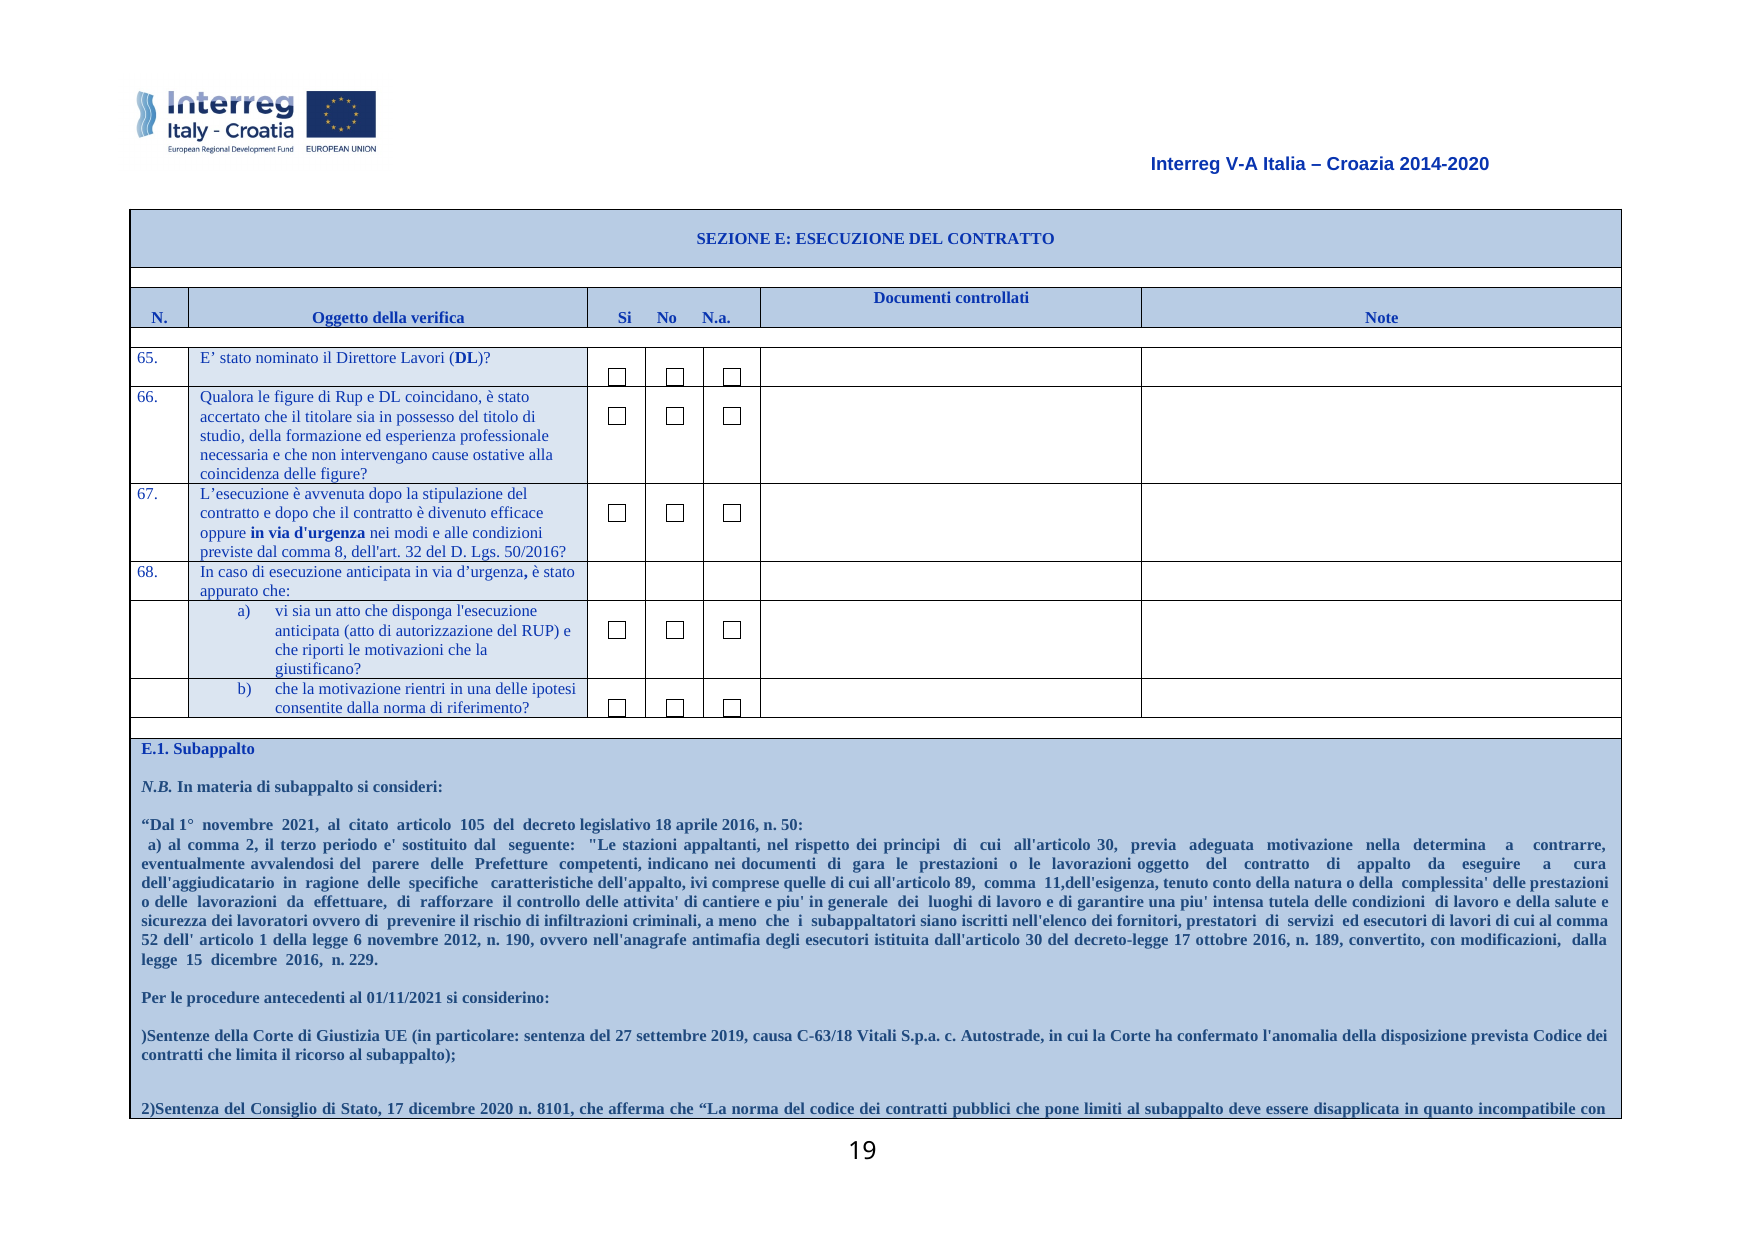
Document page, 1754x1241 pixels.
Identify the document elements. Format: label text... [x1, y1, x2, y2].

table_cell [646, 601, 703, 678]
table_cell [646, 348, 703, 386]
picture [118, 73, 394, 171]
table_cell che la motivazione rientri in una delle ipotesi consentite dalla norma di riferimento? [189, 679, 587, 717]
table_cell [1142, 679, 1621, 717]
table_cell [1142, 484, 1621, 561]
table_cell Qualora le figure di Rup e DL coincidano, è stato accertato che il titolare sia in possesso del titolo di studio, della formazione ed esperienza professionale necessaria e che non intervengano cause ostative alla coincidenza delle figure? [189, 387, 587, 483]
table_cell Note [1142, 288, 1621, 327]
table_cell [761, 679, 1141, 717]
table_cell [588, 601, 645, 678]
table_cell E’ stato nominato il Direttore Lavori (DL)? [189, 348, 587, 386]
table_cell [704, 562, 760, 600]
table_cell In caso di esecuzione anticipata in via d’urgenza, è stato appurato che: [189, 562, 587, 600]
table_cell [646, 562, 703, 600]
table_header SEZIONE E: ESECUZIONE DEL CONTRATTO [131, 210, 1621, 267]
table_cell [704, 679, 760, 717]
table_cell [704, 484, 760, 561]
table_cell [761, 387, 1141, 483]
table_cell [588, 387, 645, 483]
table_cell [646, 679, 703, 717]
table_cell [588, 679, 645, 717]
table_cell [1142, 387, 1621, 483]
table_cell [704, 387, 760, 483]
table_cell N. [131, 288, 188, 327]
table_cell [131, 679, 188, 717]
table_cell [131, 562, 188, 600]
table_cell [1142, 562, 1621, 600]
table_cell [131, 601, 188, 678]
table_cell [131, 718, 1621, 737]
table_cell [761, 601, 1141, 678]
table_cell [761, 562, 1141, 600]
table_cell Documenti controllati [761, 288, 1141, 327]
table_cell [646, 484, 703, 561]
table_cell [588, 484, 645, 561]
table_cell [588, 562, 645, 600]
table_cell [1142, 348, 1621, 386]
table_cell [131, 328, 1621, 347]
table_cell L’esecuzione è avvenuta dopo la stipulazione del contratto e dopo che il contratto è divenuto efficace oppure in via d'urgenza nei modi e alle condizioni previste dal comma 8, dell'art. 32 del D. Lgs. 50/2016? [189, 484, 587, 561]
table_cell [704, 348, 760, 386]
table_cell [761, 348, 1141, 386]
table_cell [131, 268, 1621, 287]
table_cell [761, 484, 1141, 561]
table_cell [646, 387, 703, 483]
table_cell [131, 484, 188, 561]
table_cell [1142, 601, 1621, 678]
table_cell [588, 348, 645, 386]
table_cell [131, 387, 188, 483]
table_cell Si No N.a. [588, 288, 760, 327]
table_cell Oggetto della verifica [189, 288, 587, 327]
table_cell [131, 348, 188, 386]
table_cell [704, 601, 760, 678]
table_cell vi sia un atto che disponga l'esecuzione anticipata (atto di autorizzazione del RUP) e che riporti le motivazioni che la giustificano? [189, 601, 587, 678]
